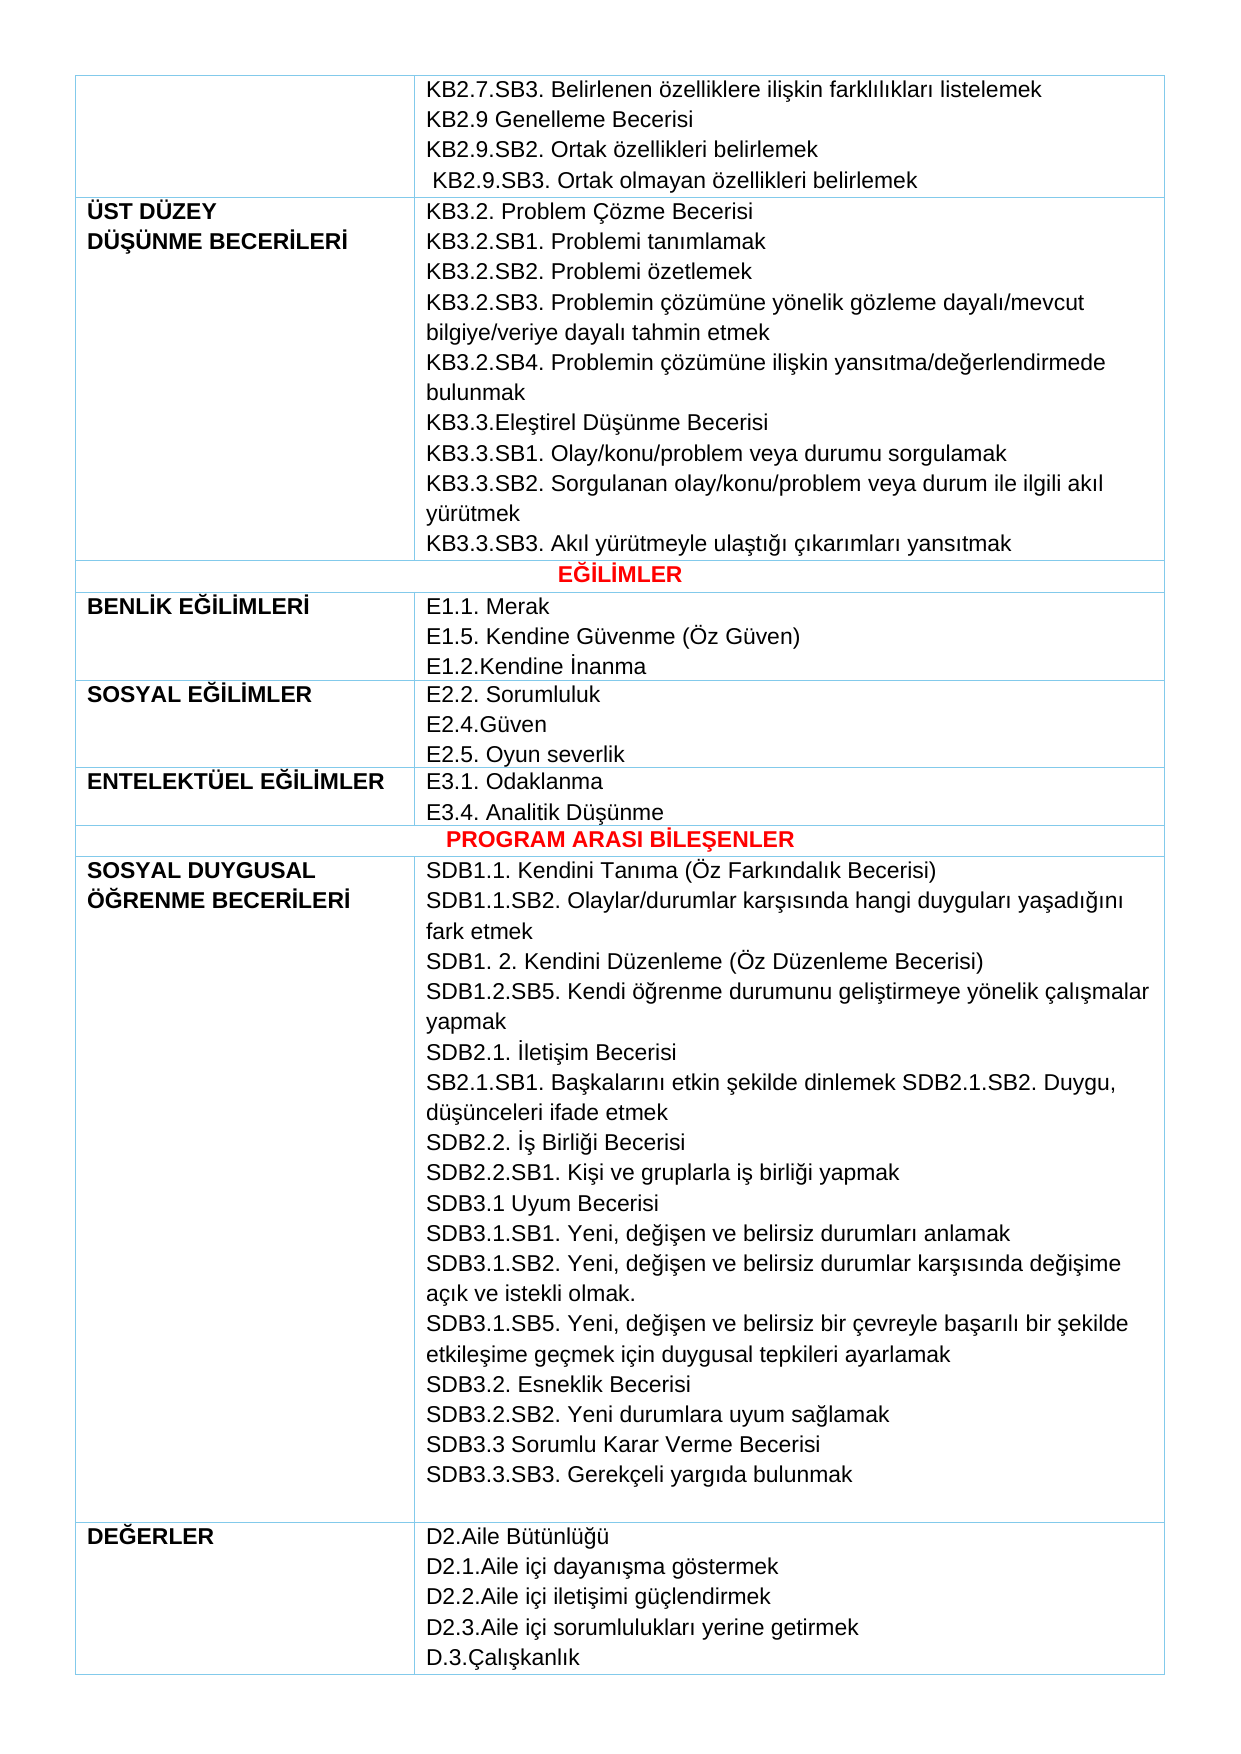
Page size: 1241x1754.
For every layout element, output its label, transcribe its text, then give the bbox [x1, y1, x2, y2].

table_cell SOSYAL EĞİLİMLER [76, 681, 414, 767]
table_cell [415, 76, 1164, 197]
table_cell SDB1.1. Kendini Tanıma (Öz Farkındalık Becerisi) SDB1.1.SB2. Olaylar/durumlar karşısında hangi duyguları yaşadığını fark etmek SDB1. 2. Kendini Düzenleme (Öz Düzenleme Becerisi) SDB1.2.SB5. Kendi öğrenme durumunu geliştirmeye yönelik çalışmalar yapmak SDB2.1. İletişim Becerisi SB2.1.SB1. Başkalarını etkin şekilde dinlemek SDB2.1.SB2. Duygu, düşünceleri ifade etmek SDB2.2. İş Birliği Becerisi SDB2.2.SB1. Kişi ve gruplarla iş birliği yapmak SDB3.1 Uyum Becerisi SDB3.1.SB1. Yeni, değişen ve belirsiz durumları anlamak SDB3.1.SB2. Yeni, değişen ve belirsiz durumlar karşısında değişime açık ve istekli olmak. SDB3.1.SB5. Yeni, değişen ve belirsiz bir çevreyle başarılı bir şekilde etkileşime geçmek için duygusal tepkileri ayarlamak SDB3.2. Esneklik Becerisi SDB3.2.SB2. Yeni durumlara uyum sağlamak SDB3.3 Sorumlu Karar Verme Becerisi SDB3.3.SB3. Gerekçeli yargıda bulunmak [415, 857, 1164, 1522]
table_cell PROGRAM ARASI BİLEŞENLER [76, 826, 1164, 856]
table_cell ENTELEKTÜEL EĞİLİMLER [76, 768, 414, 825]
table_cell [415, 1523, 1164, 1674]
table_cell BENLİK EĞİLİMLERİ [76, 593, 414, 679]
table_cell E3.1. Odaklanma E3.4. Analitik Düşünme [415, 768, 1164, 825]
table_cell KB3.2. Problem Çözme Becerisi KB3.2.SB1. Problemi tanımlamak KB3.2.SB2. Problemi özetlemek KB3.2.SB3. Problemin çözümüne yönelik gözleme dayalı/mevcut bilgiye/veriye dayalı tahmin etmek KB3.2.SB4. Problemin çözümüne ilişkin yansıtma/değerlendirmede bulunmak KB3.3.Eleştirel Düşünme Becerisi KB3.3.SB1. Olay/konu/problem veya durumu sorgulamak KB3.3.SB2. Sorgulanan olay/konu/problem veya durum ile ilgili akıl yürütmek KB3.3.SB3. Akıl yürütmeyle ulaştığı çıkarımları yansıtmak [415, 198, 1164, 560]
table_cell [76, 76, 414, 197]
table_cell E1.1. Merak E1.5. Kendine Güvenme (Öz Güven) E1.2.Kendine İnanma [415, 593, 1164, 679]
table_cell E2.2. Sorumluluk E2.4.Güven E2.5. Oyun severlik [415, 681, 1164, 767]
table_cell SOSYAL DUYGUSAL ÖĞRENME BECERİLERİ [76, 857, 414, 1522]
table_cell DEĞERLER [76, 1523, 414, 1674]
table_cell ÜST DÜZEY DÜŞÜNME BECERİLERİ [76, 198, 414, 560]
table_cell EĞİLİMLER [76, 561, 1164, 592]
